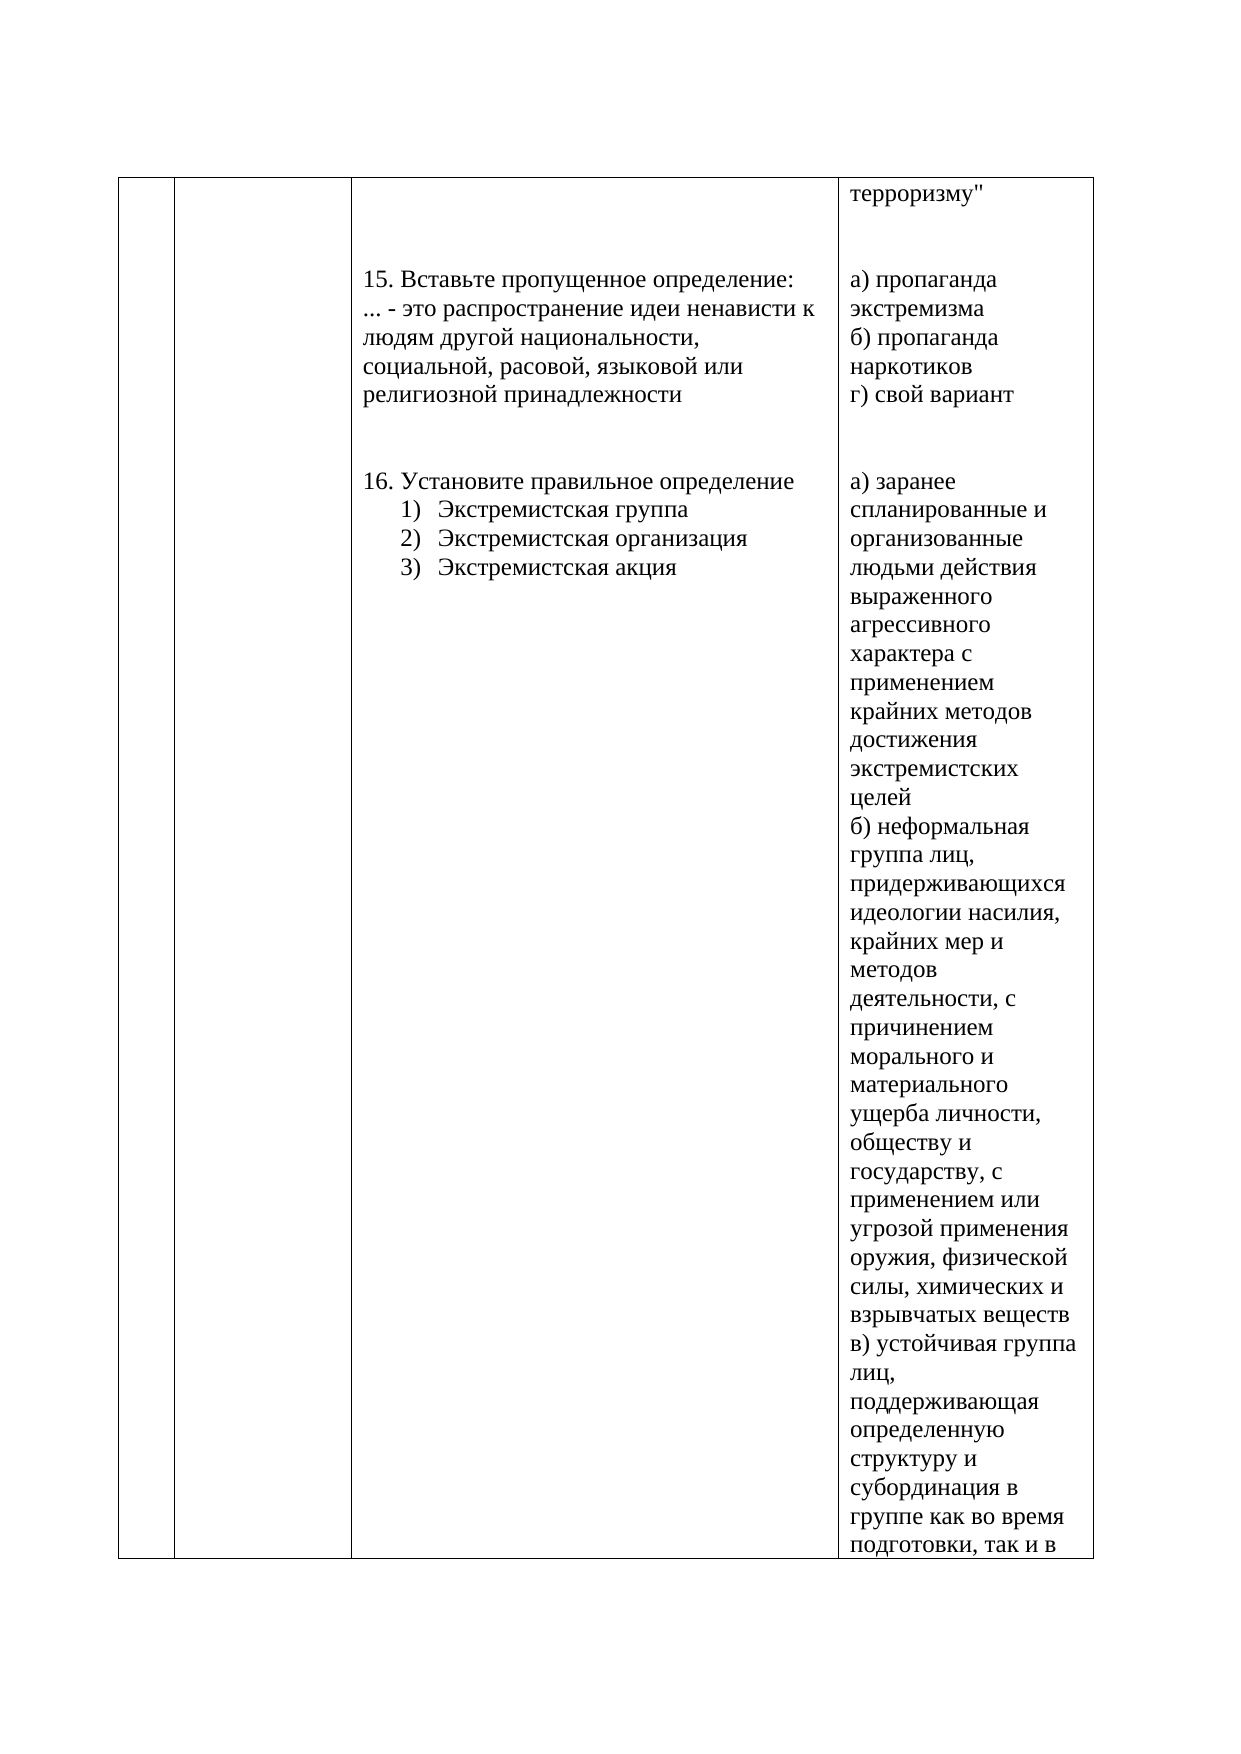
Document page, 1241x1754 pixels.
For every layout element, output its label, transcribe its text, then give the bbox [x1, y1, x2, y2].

table_cell 2 [119, 178, 174, 1558]
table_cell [175, 178, 351, 1558]
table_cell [839, 178, 1093, 1558]
